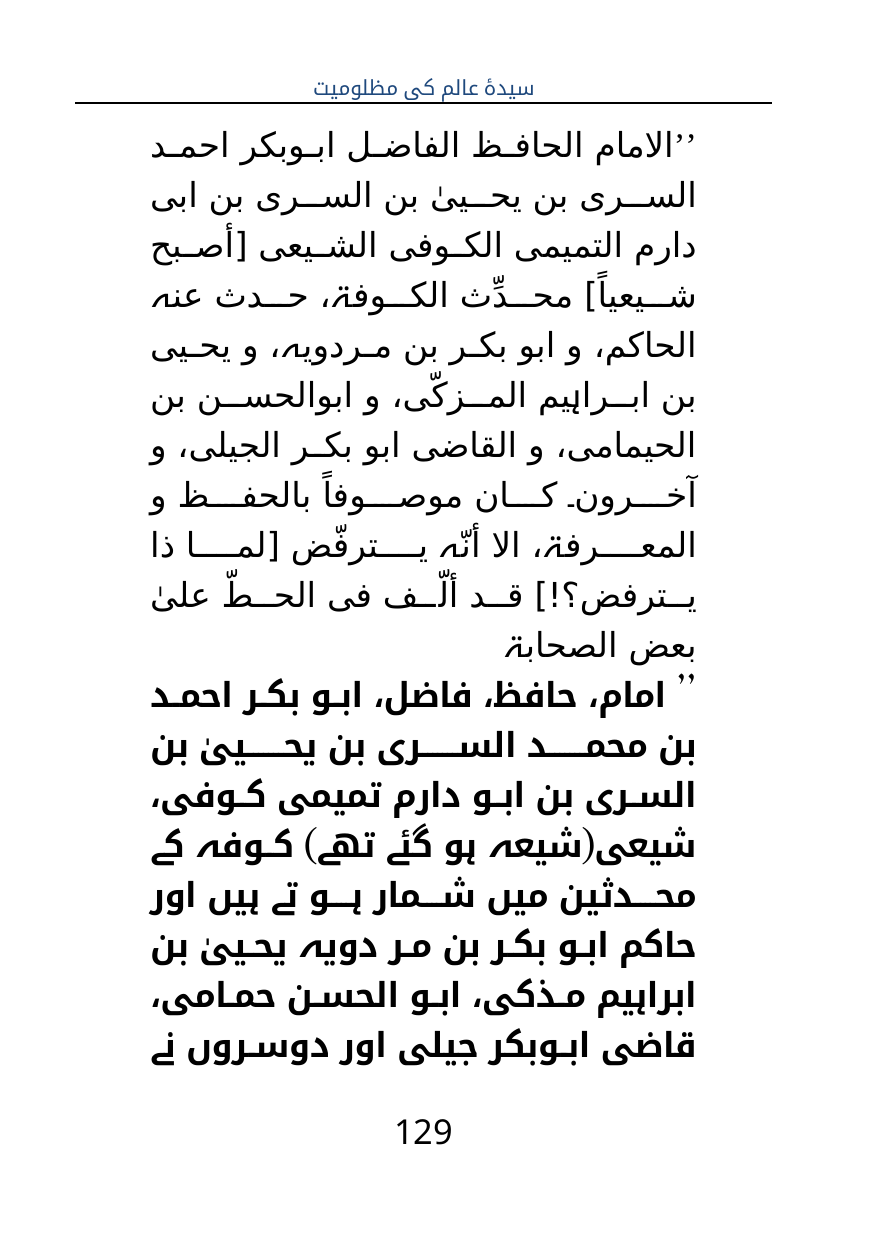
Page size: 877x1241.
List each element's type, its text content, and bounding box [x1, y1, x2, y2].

text ’’الامام الحافظ الفاضل ابوبکر احمد السری بن یحییٰ بن السری بن ابی دارم التمیمی الکوفی الشیعی [أصبح شیعیاً] محدِّث الکوفۃ، حدث عنہ الحاکم، و ابو بکر بن مردویہ، و یحیی بن ابراہیم المزکّی، و ابوالحسن بن الحیمامی، و القاضی ابو بکر الجیلی، و آخرون۔ کان موصوفاً بالحفظ و المعرفۃ، الا أنّہ یترفّض [لما ذا یترفض؟!] قد ألّف فی الحطّ علیٰ بعض الصحابۃ [150, 117, 697, 667]
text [150, 667, 697, 1067]
